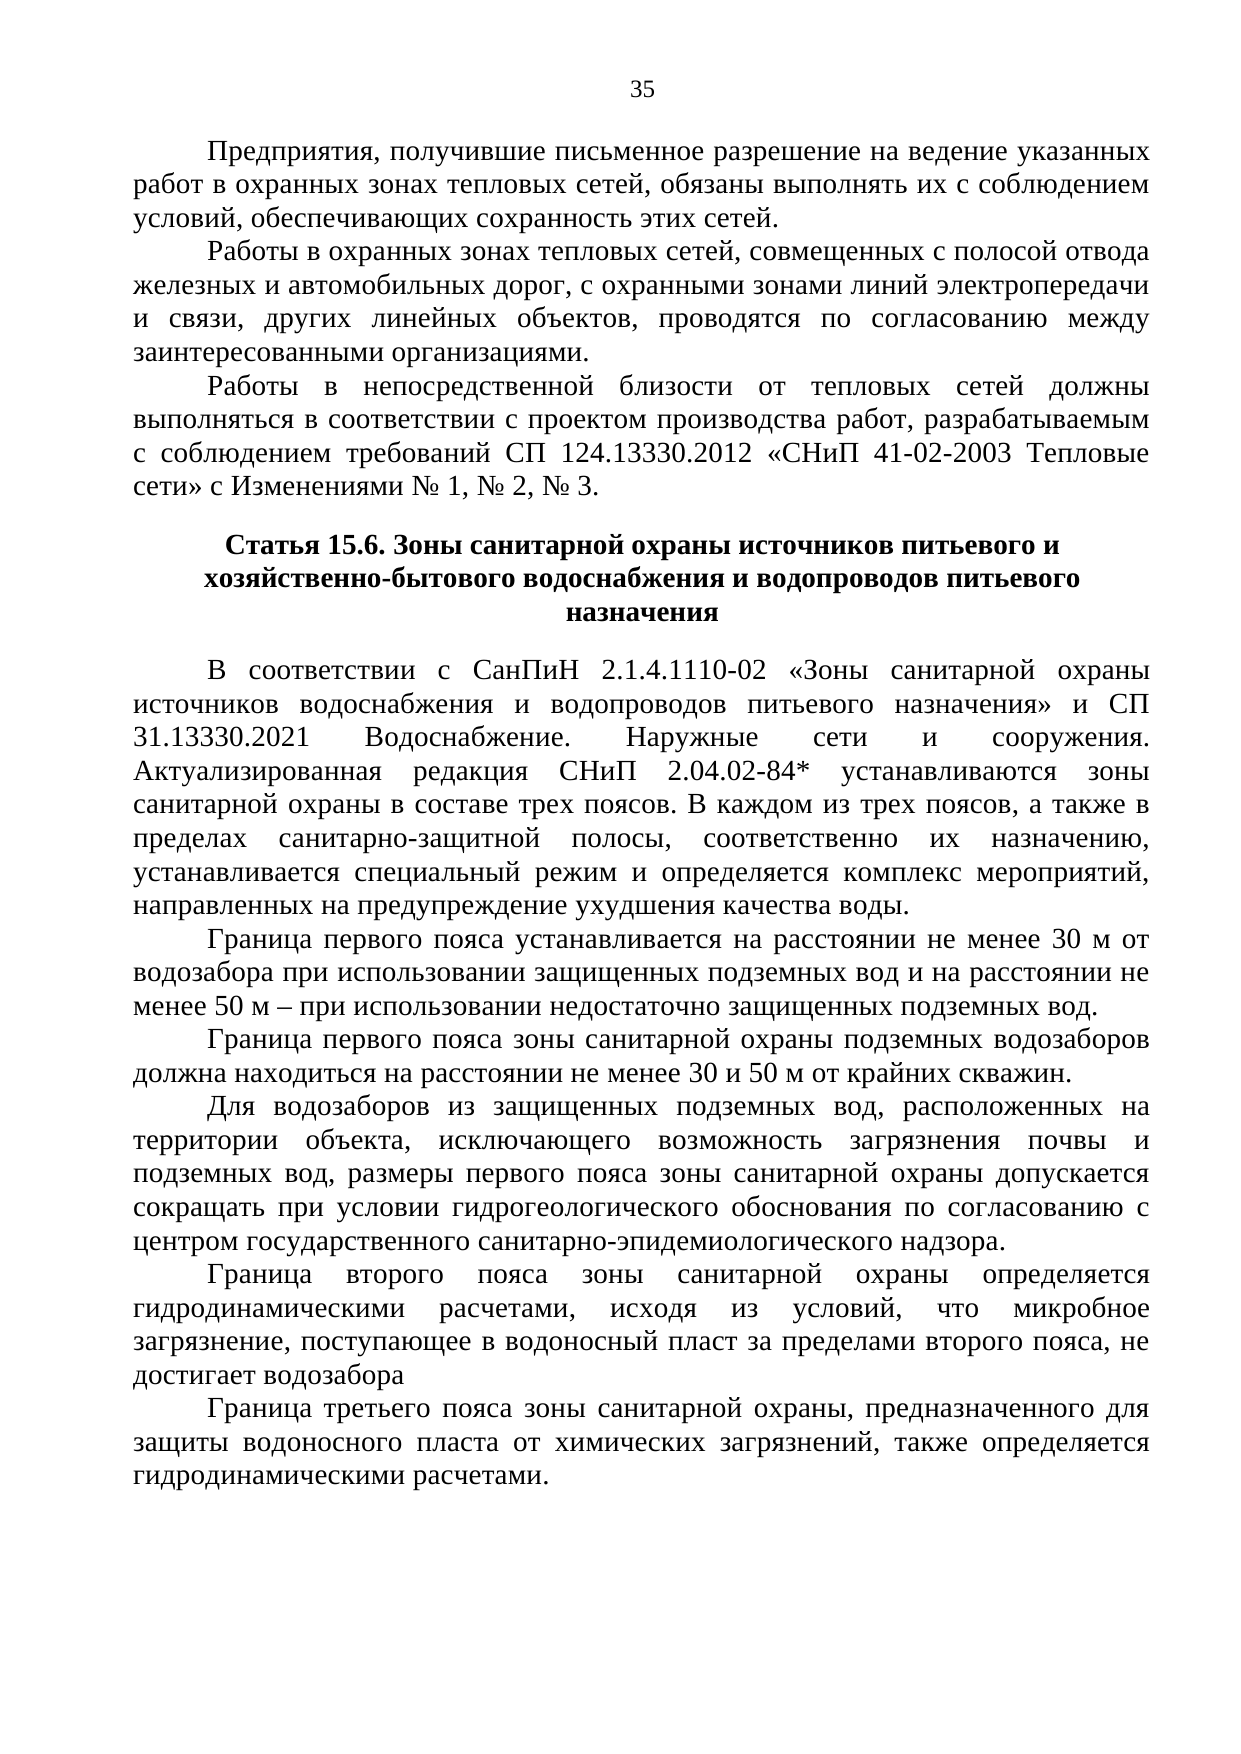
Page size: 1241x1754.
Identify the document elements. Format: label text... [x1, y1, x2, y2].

text Предприятия, получившие письменное разрешение на ведение указанных работ в охранных зонах тепловых сетей, обязаны выполнять их с соблюдением условий, обеспечивающих сохранность этих сетей. [133, 133, 1152, 233]
subtitle Статья 15.6. Зоны санитарной охраны источников питьевого и хозяйственно-бытового водоснабжения и водопроводов питьевого назначения [133, 527, 1152, 627]
text Работы в непосредственной близости от тепловых сетей должны выполняться в соответствии с проектом производства работ, разрабатываемым с соблюдением требований СП 124.13330.2012 «СНиП 41-02-2003 Тепловые сети» с Изменениями № 1, № 2, № 3. [133, 368, 1152, 502]
text Граница второго пояса зоны санитарной охраны определяется гидродинамическими расчетами, исходя из условий, что микробное загрязнение, поступающее в водоносный пласт за пределами второго пояса, не достигает водозабора [133, 1256, 1152, 1390]
text Для водозаборов из защищенных подземных вод, расположенных на территории объекта, исключающего возможность загрязнения почвы и подземных вод, размеры первого пояса зоны санитарной охраны допускается сокращать при условии гидрогеологического обоснования по согласованию с центром государственного санитарно-эпидемиологического надзора. [133, 1088, 1152, 1256]
text В соответствии с СанПиН 2.1.4.1110-02 «Зоны санитарной охраны источников водоснабжения и водопроводов питьевого назначения» и СП 31.13330.2021 Водоснабжение. Наружные сети и сооружения. Актуализированная редакция СНиП 2.04.02-84* устанавливаются зоны санитарной охраны в составе трех поясов. В каждом из трех поясов, а также в пределах санитарно-защитной полосы, соответственно их назначению, устанавливается специальный режим и определяется комплекс мероприятий, направленных на предупреждение ухудшения качества воды. [133, 652, 1152, 921]
text Граница третьего пояса зоны санитарной охраны, предназначенного для защиты водоносного пласта от химических загрязнений, также определяется гидродинамическими расчетами. [133, 1390, 1152, 1491]
text Граница первого пояса зоны санитарной охраны подземных водозаборов должна находиться на расстоянии не менее 30 и 50 м от крайних скважин. [133, 1021, 1152, 1088]
text Работы в охранных зонах тепловых сетей, совмещенных с полосой отвода железных и автомобильных дорог, с охранными зонами линий электропередачи и связи, других линейных объектов, проводятся по согласованию между заинтересованными организациями. [133, 233, 1152, 368]
text Граница первого пояса устанавливается на расстоянии не менее 30 м от водозабора при использовании защищенных подземных вод и на расстоянии не менее 50 м – при использовании недостаточно защищенных подземных вод. [133, 921, 1152, 1021]
